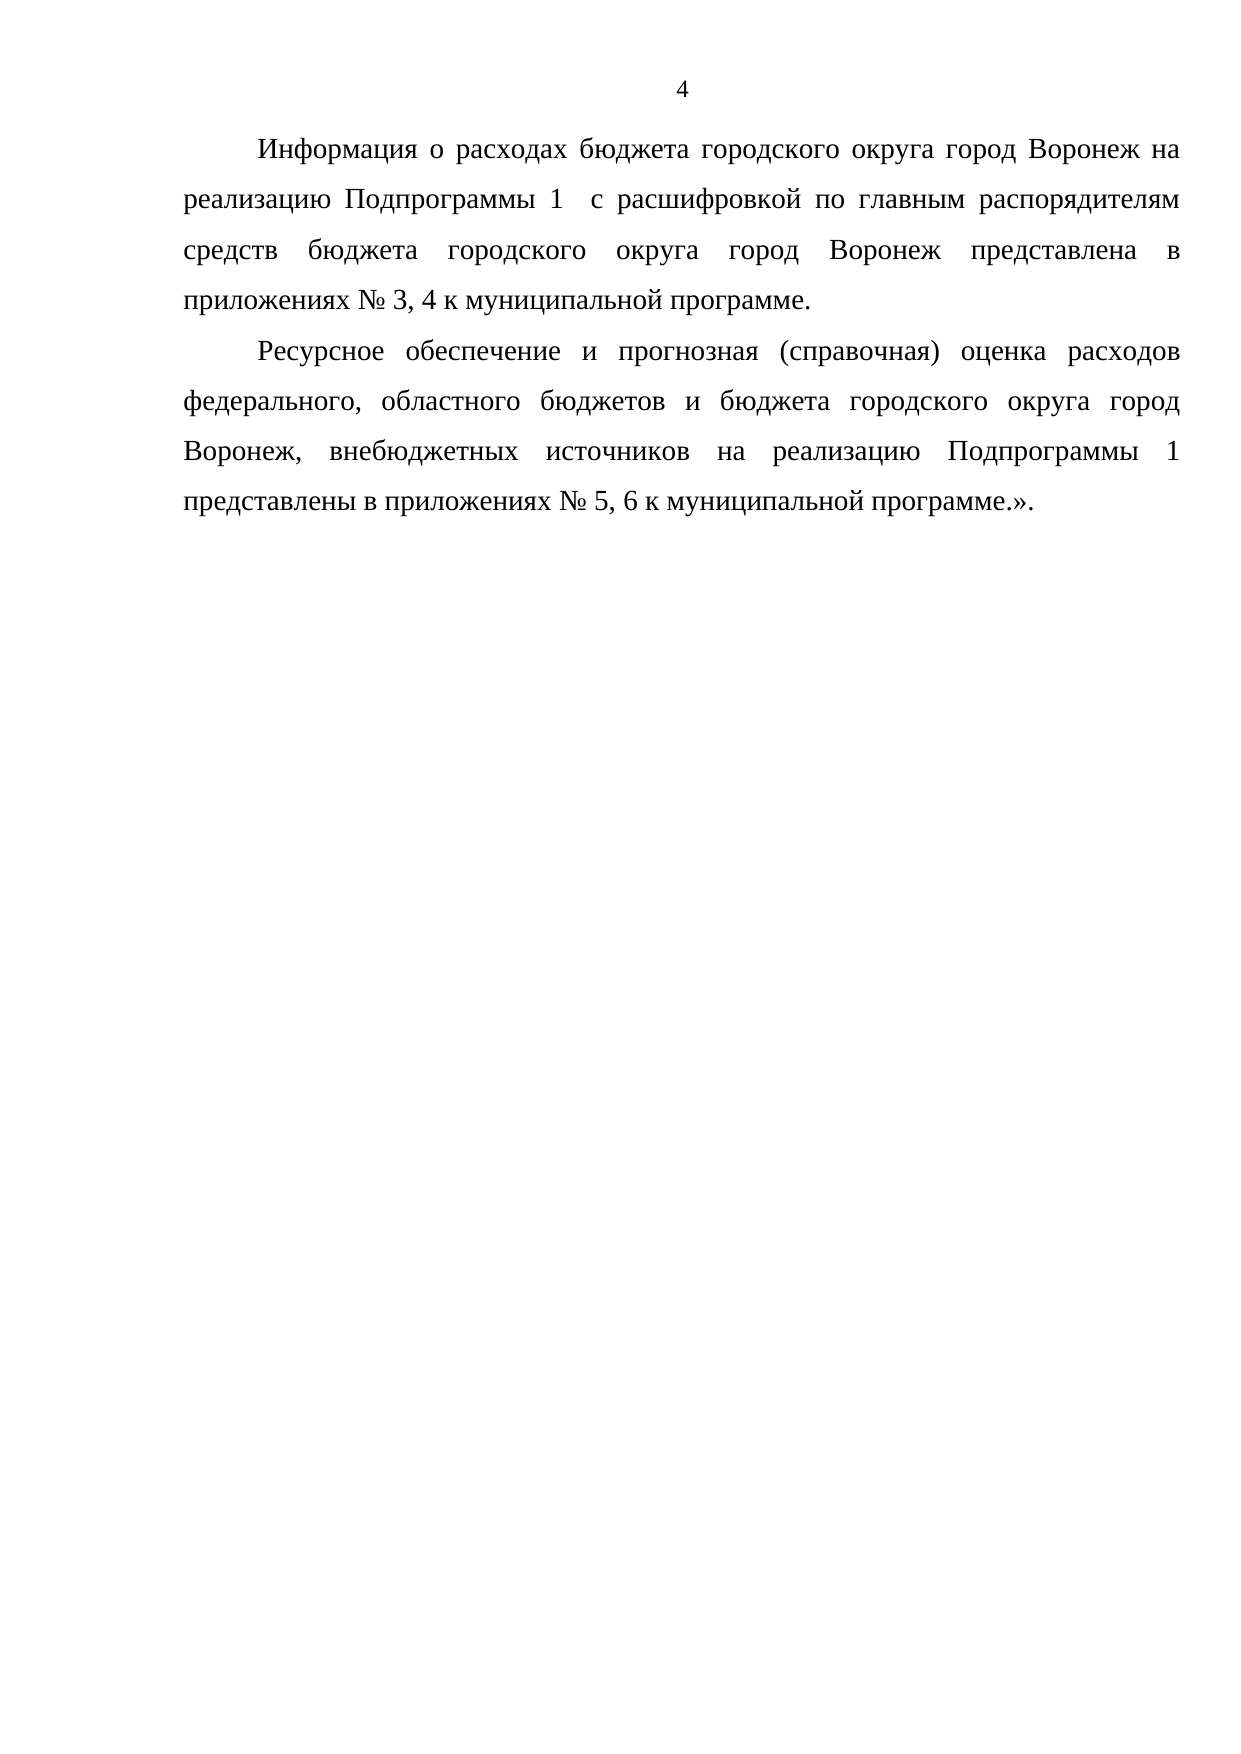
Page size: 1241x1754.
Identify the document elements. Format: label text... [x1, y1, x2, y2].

text Ресурсное обеспечение и прогнозная (справочная) оценка расходов федерального, областного бюджетов и бюджета городского округа город Воронеж, внебюджетных источников на реализацию Подпрограммы 1 представлены в приложениях № 5, 6 к муниципальной программе.». [183, 333, 1181, 517]
text Информация о расходах бюджета городского округа город Воронеж на реализацию Подпрограммы 1 с расшифровкой по главным распорядителям средств бюджета городского округа город Воронеж представлена в приложениях № 3, 4 к муниципальной программе. [183, 131, 1181, 316]
